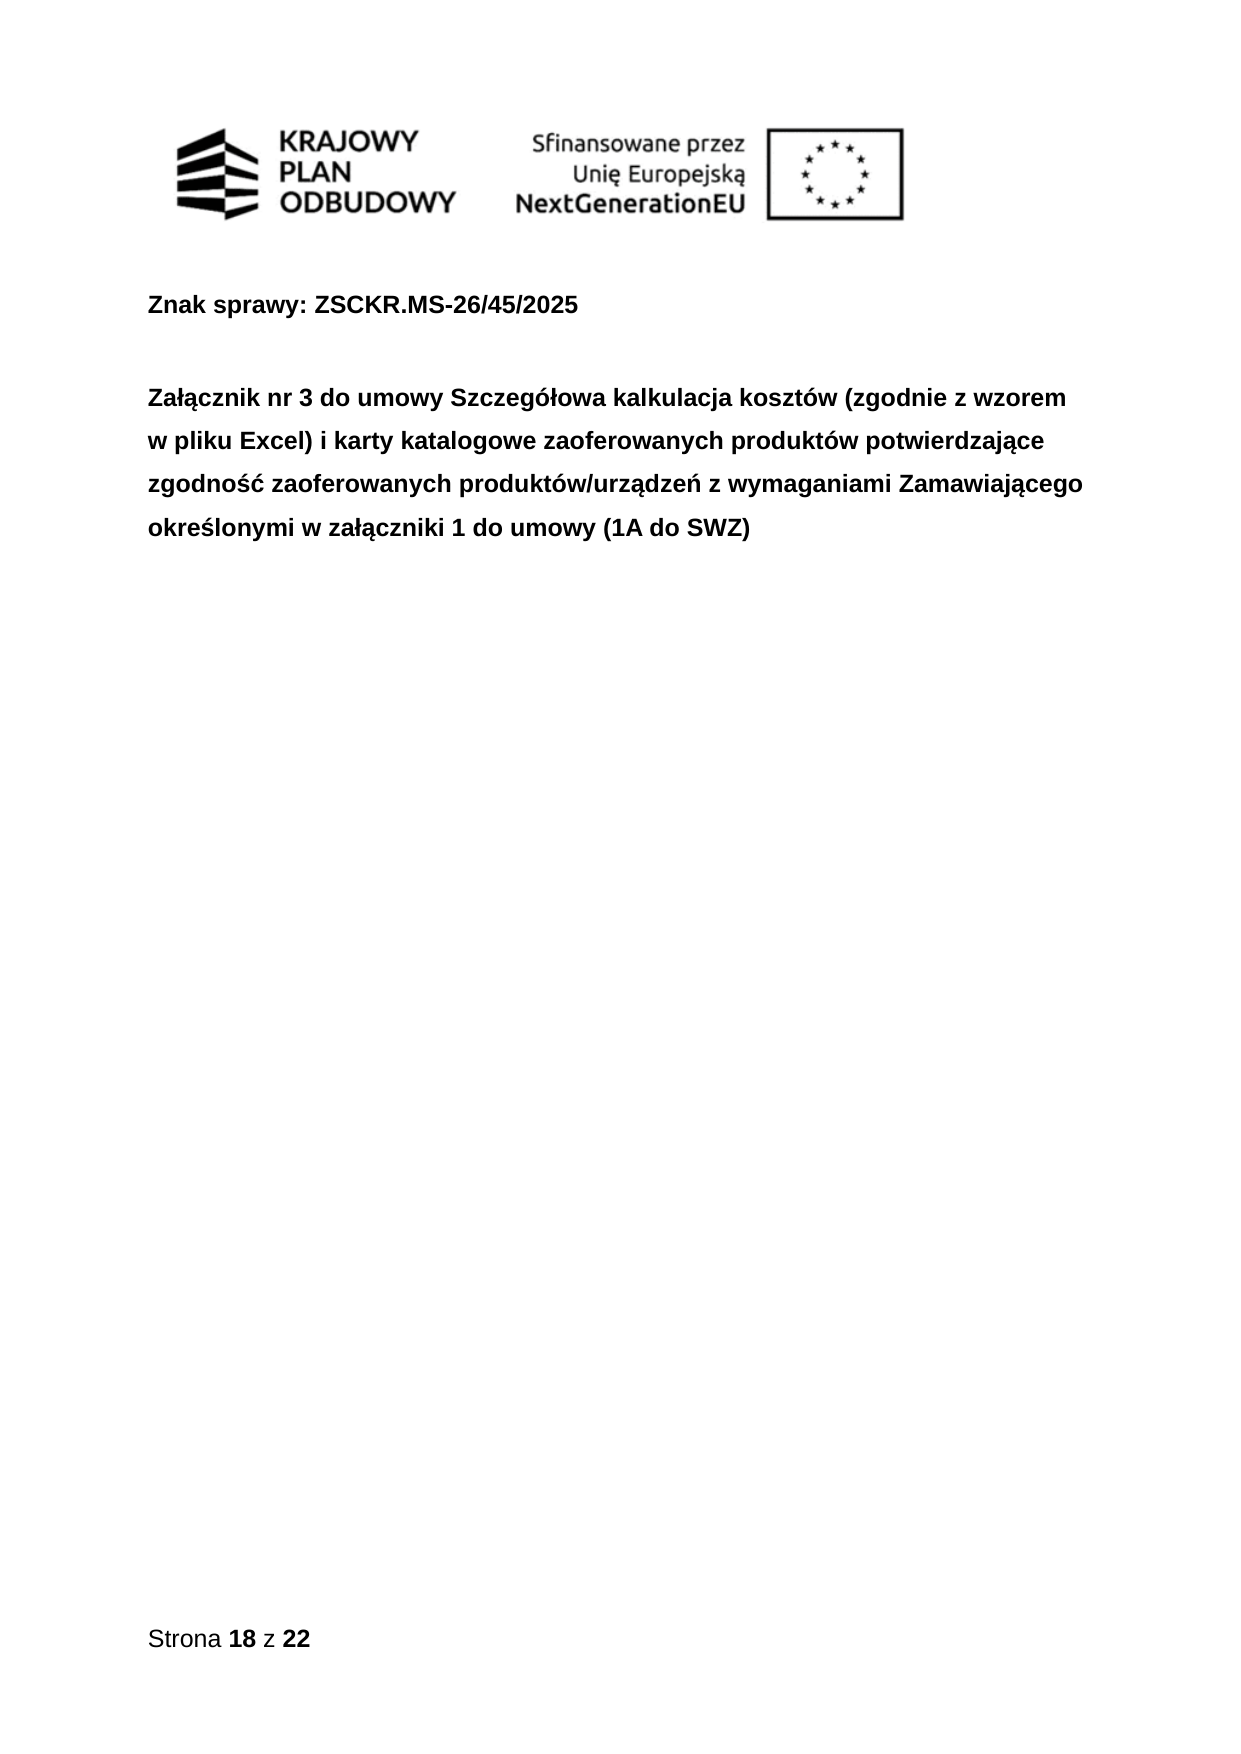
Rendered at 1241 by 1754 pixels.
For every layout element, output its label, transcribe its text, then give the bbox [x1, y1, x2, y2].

picture [147, 98, 934, 251]
subtitle Załącznik nr 3 do umowy Szczegółowa kalkulacja kosztów (zgodnie z wzorem w pliku Excel) i karty katalogowe zaoferowanych produktów potwierdzające zgodność zaoferowanych produktów/urządzeń z wymaganiami Zamawiającego określonymi w załączniki 1 do umowy (1A do SWZ) [148, 383, 1093, 541]
